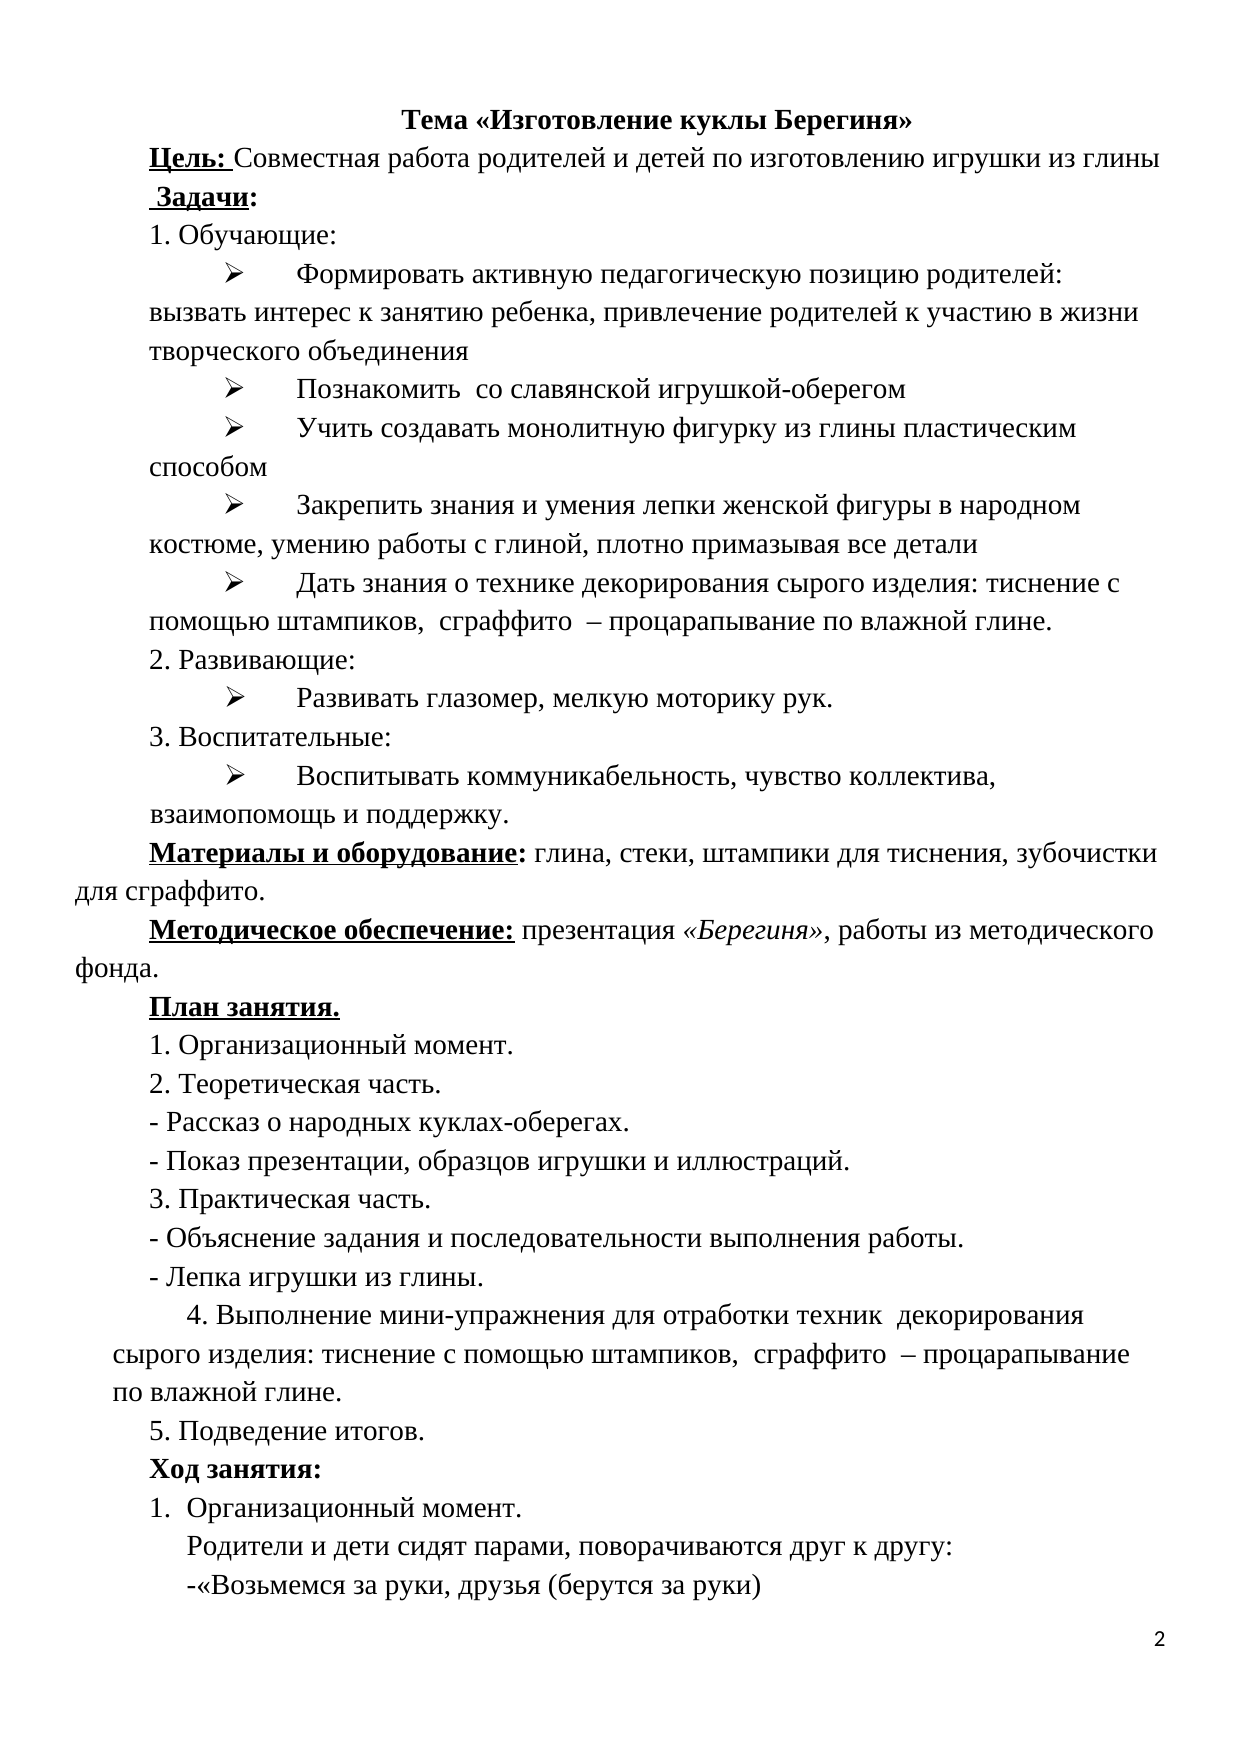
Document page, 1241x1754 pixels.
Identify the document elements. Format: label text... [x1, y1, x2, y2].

text - Объяснение задания и последовательности выполнения работы. [75, 1220, 1165, 1254]
list Формировать активную педагогическую позицию родителей: вызвать интерес к занятию ребенка, привлечение родителей к участию в жизни творческого объединения [149, 256, 1165, 367]
text - Показ презентации, образцов игрушки и иллюстраций. [75, 1143, 1165, 1177]
text - Лепка игрушки из глины. [75, 1259, 1165, 1292]
text 2. Теоретическая часть. [75, 1066, 1165, 1099]
text Материалы и оборудование: глина, стеки, штампики для тиснения, зубочистки для сграффито. [75, 835, 1165, 907]
text 1. Обучающие: [75, 217, 1165, 251]
text 5. Подведение итогов. [75, 1413, 1165, 1446]
text Методическое обеспечение: презентация «Берегиня», работы из методического фонда. [75, 912, 1165, 984]
list Познакомить со славянской игрушкой-оберегом [149, 372, 1165, 405]
text 4. Выполнение мини-упражнения для отработки техник декорирования сырого изделия: тиснение с помощью штампиков, сграффито – процарапывание по влажной глине. [112, 1297, 1165, 1408]
text Цель: Совместная работа родителей и детей по изготовлению игрушки из глины [75, 140, 1165, 174]
text Тема «Изготовление куклы Берегиня» [75, 102, 1165, 135]
list Развивать глазомер, мелкую моторику рук. [150, 680, 1165, 714]
text Задачи: [75, 179, 1165, 212]
list Родители и дети сидят парами, поворачиваются друг к другу: [186, 1528, 1165, 1562]
list -«Возьмемся за руки, друзья (берутся за руки) [186, 1567, 1165, 1601]
text Ход занятия: [75, 1451, 1165, 1485]
list Воспитывать коммуникабельность, чувство коллектива, взаимопомощь и поддержку. [150, 758, 1165, 830]
text 3. Практическая часть. [75, 1182, 1165, 1215]
list Закрепить знания и умения лепки женской фигуры в народном костюме, умению работы с глиной, плотно примазывая все детали [149, 487, 1165, 560]
text 1. Организационный момент. [75, 1027, 1165, 1061]
text План занятия. [75, 989, 1165, 1022]
text - Рассказ о народных куклах-оберегах. [75, 1104, 1165, 1138]
list Организационный момент. [149, 1490, 1165, 1523]
text 3. Воспитательные: [75, 719, 1165, 753]
list Дать знания о технике декорирования сырого изделия: тиснение с помощью штампиков, сграффито – процарапывание по влажной глине. [149, 565, 1165, 637]
text 2. Развивающие: [75, 642, 1165, 675]
list Учить создавать монолитную фигурку из глины пластическим способом [149, 410, 1165, 482]
